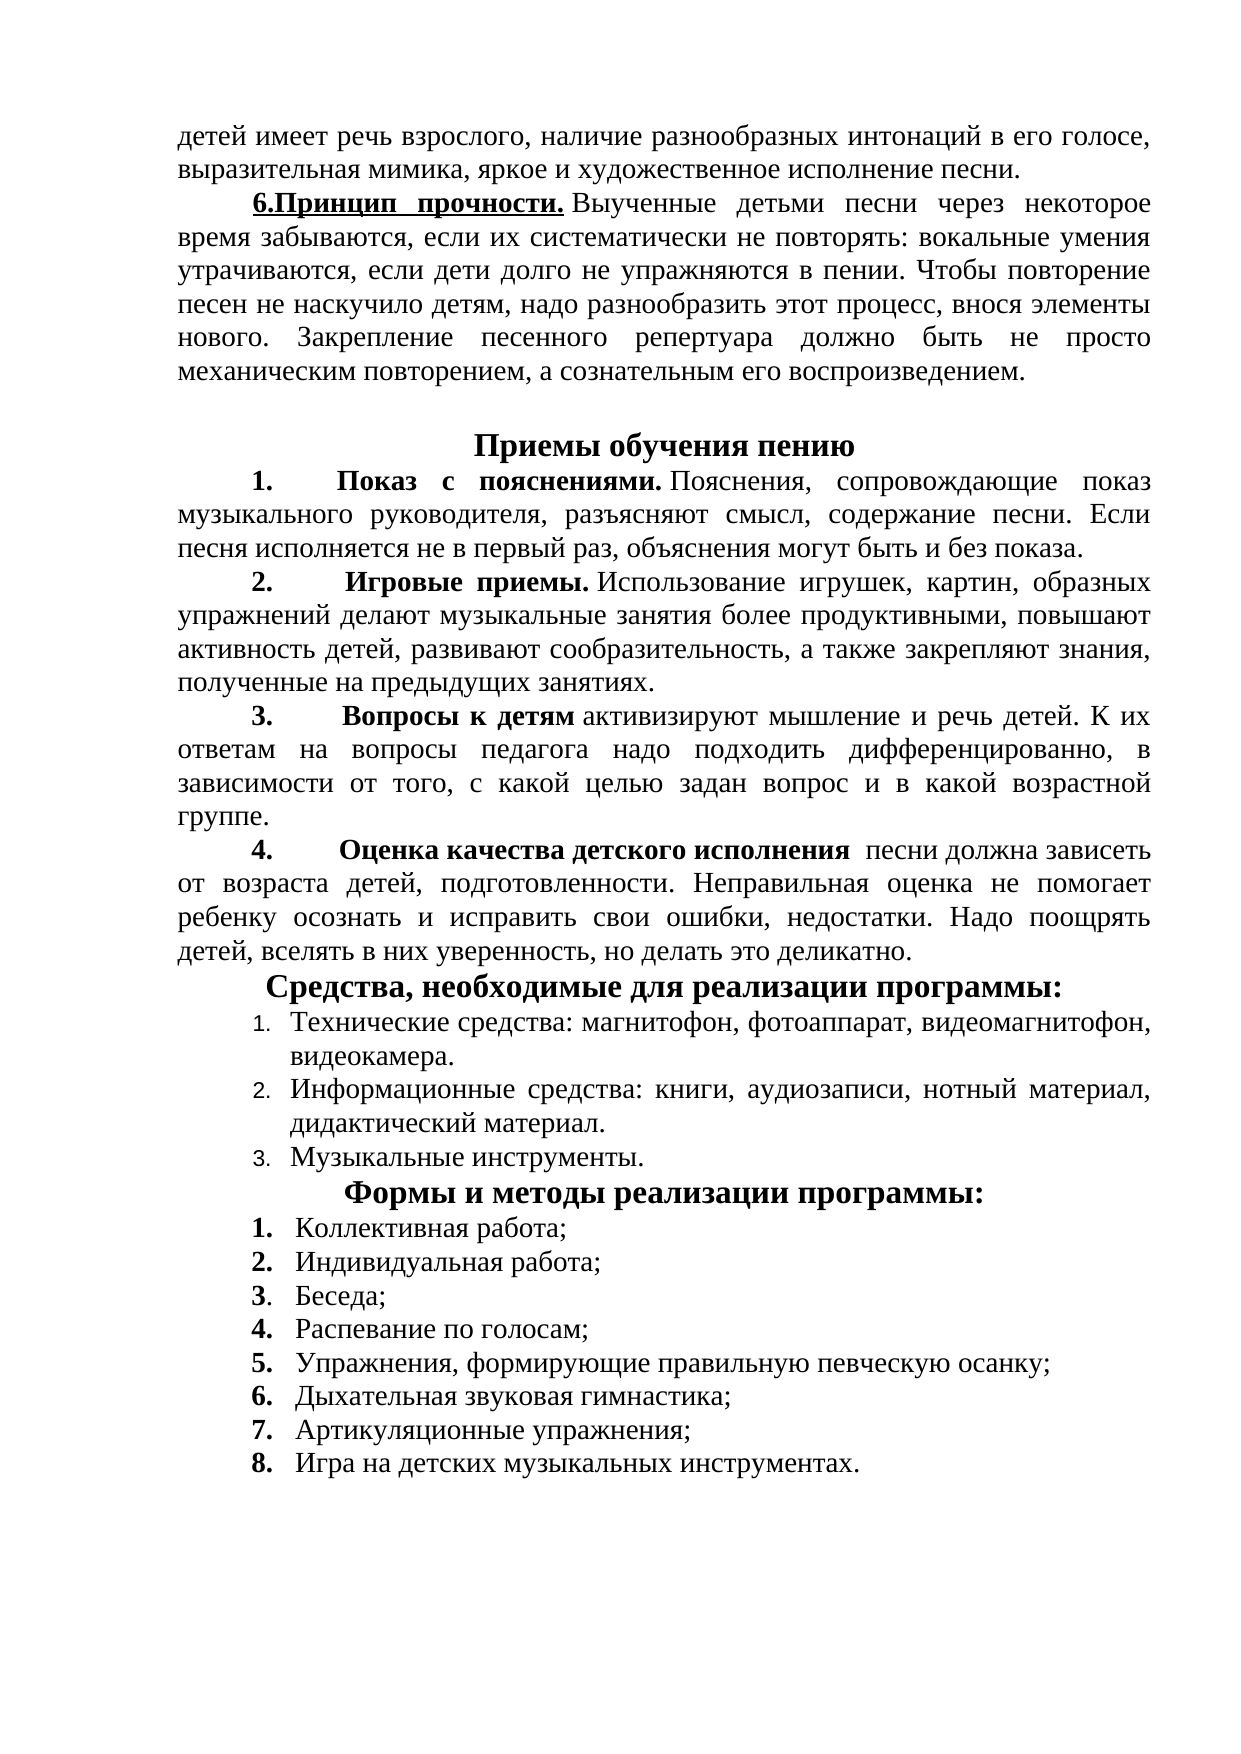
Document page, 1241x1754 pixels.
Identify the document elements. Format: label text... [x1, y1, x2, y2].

text 8. Игра на детских музыкальных инструментах. [177, 1445, 1152, 1479]
text 7. Артикуляционные упражнения; [177, 1412, 1152, 1445]
text 6.Принцип прочности. Выученные детьми песни через некоторое время забываются, если их систематически не повторять: вокальные умения утрачиваются, если дети долго не упражняются в пении. Чтобы повторение песен не наскучило детям, надо разнообразить этот процесс, внося элементы нового. Закрепление песенного репертуара должно быть не просто механическим повторением, а сознательным его воспроизведением. [177, 185, 1152, 386]
text Приемы обучения пению [177, 425, 1152, 463]
text 3. Вопросы к детям активизируют мышление и речь детей. К их ответам на вопросы педагога надо подходить дифференцированно, в зависимости от того, с какой целью задан вопрос и в какой возрастной группе. [177, 698, 1152, 832]
list Информационные средства: книги, аудиозаписи, нотный материал, дидактический материал. [252, 1072, 1152, 1139]
list Музыкальные инструменты. [252, 1139, 1152, 1172]
text 5. Упражнения, формирующие правильную певческую осанку; [177, 1345, 1152, 1378]
list Технические средства: магнитофон, фотоаппарат, видеомагнитофон, видеокамера. [252, 1004, 1152, 1072]
text 2. Индивидуальная работа; [177, 1244, 1152, 1278]
text 1. Коллективная работа; [177, 1211, 1152, 1244]
text Средства, необходимые для реализации программы: [177, 966, 1152, 1004]
text Формы и методы реализации программы: [177, 1172, 1152, 1211]
text 1. Показ с пояснениями. Пояснения, сопровождающие показ музыкального руководителя, разъясняют смысл, содержание песни. Если песня исполняется не в первый раз, объяснения могут быть и без показа. [177, 463, 1152, 564]
text 3. Беседа; [177, 1278, 1152, 1311]
text 6. Дыхательная звуковая гимнастика; [177, 1378, 1152, 1412]
text 4. Распевание по голосам; [177, 1311, 1152, 1345]
text 4. Оценка качества детского исполнения песни должна зависеть от возраста детей, подготовленности. Неправильная оценка не помогает ребенку осознать и исправить свои ошибки, недостатки. Надо поощрять детей, вселять в них уверенность, но делать это деликатно. [177, 832, 1152, 966]
text 2. Игровые приемы. Использование игрушек, картин, образных упражнений делают музыкальные занятия более продуктивными, повышают активность детей, развивают сообразительность, а также закрепляют знания, полученные на предыдущих занятиях. [177, 564, 1152, 698]
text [177, 118, 1152, 185]
